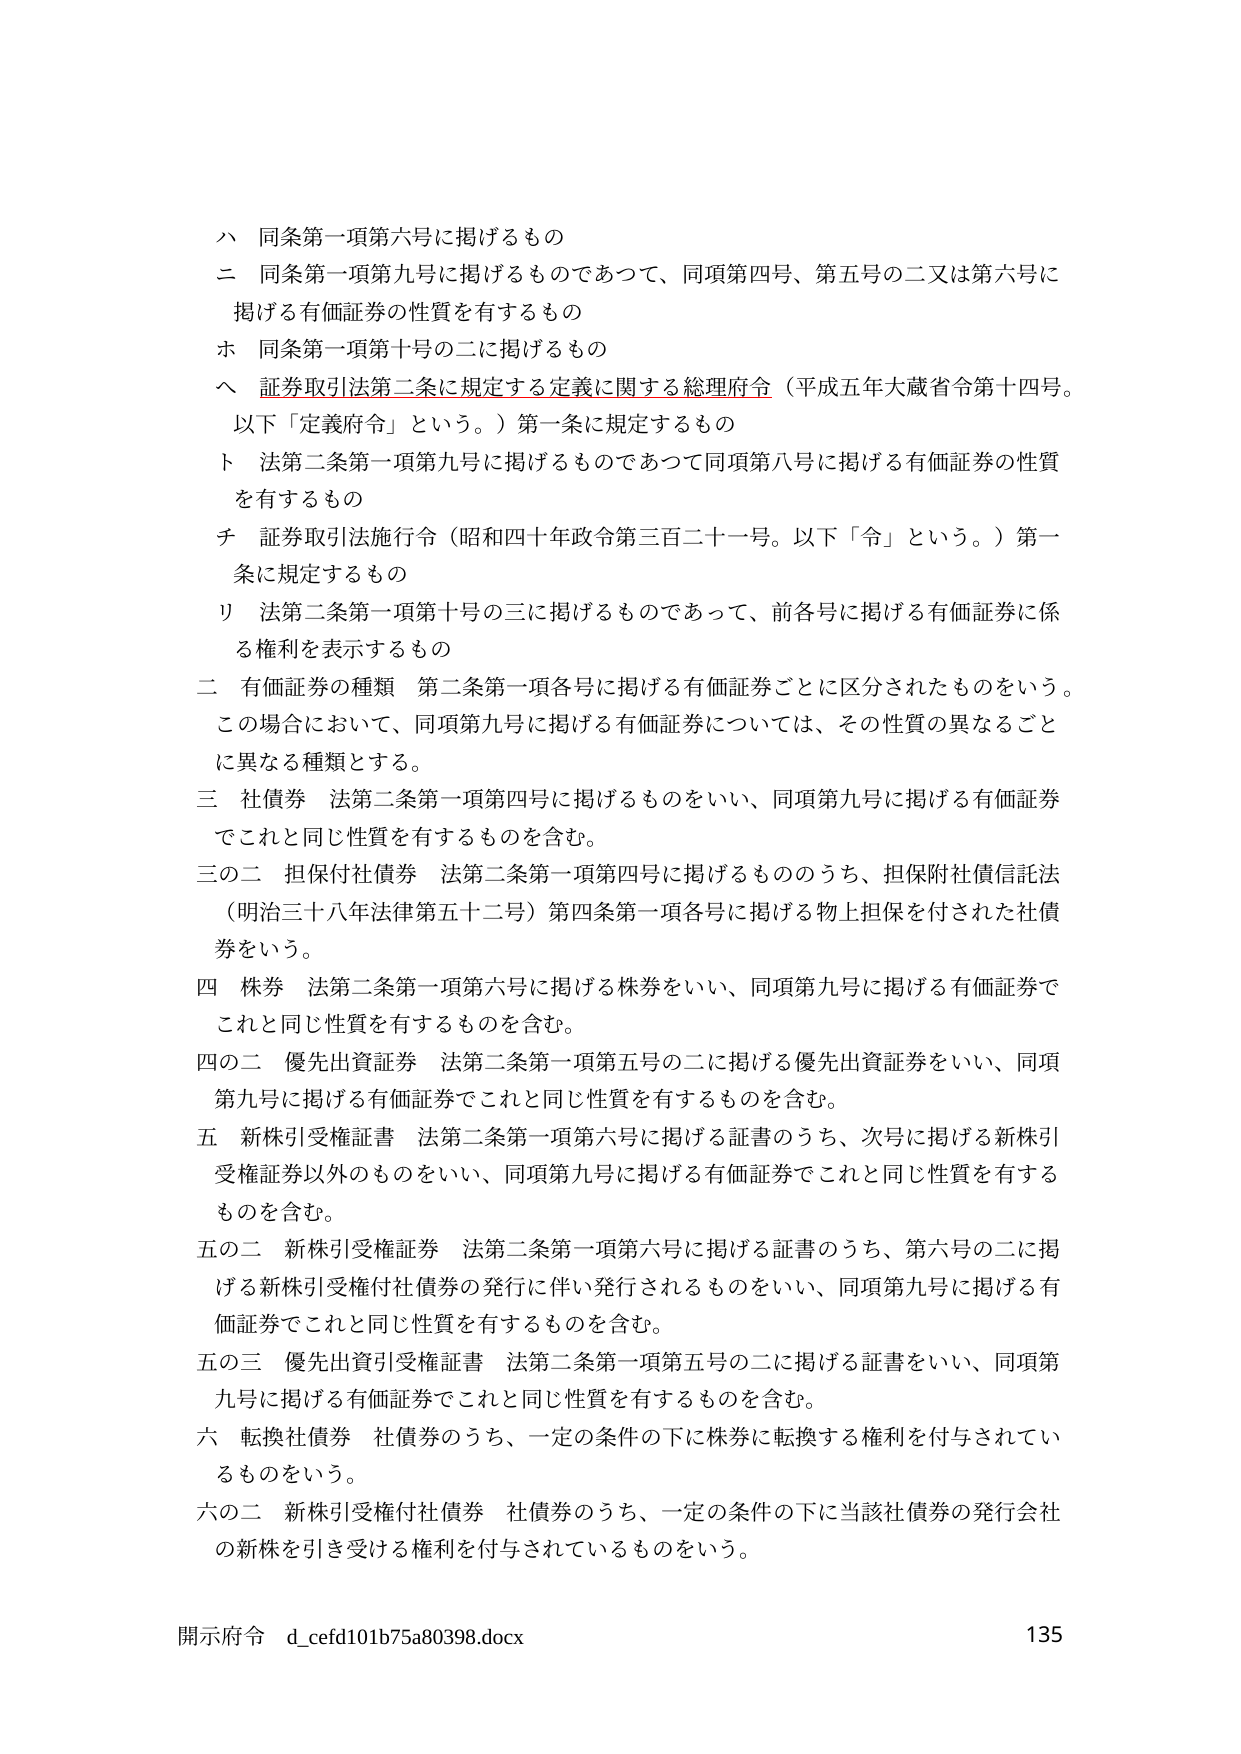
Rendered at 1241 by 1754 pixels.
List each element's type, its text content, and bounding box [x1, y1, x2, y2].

text チ 証券取引法施行令（昭和四十年政令第三百二十一号。以下「令」という。）第一条に規定するもの [215, 517, 1063, 592]
text ト 法第二条第一項第九号に掲げるものであつて同項第八号に掲げる有価証券の性質を有するもの [215, 442, 1063, 517]
text 五 新株引受権証書 法第二条第一項第六号に掲げる証書のうち、次号に掲げる新株引受権証券以外のものをいい、同項第九号に掲げる有価証券でこれと同じ性質を有するものを含む。 [196, 1117, 1063, 1229]
text ハ 同条第一項第六号に掲げるもの [215, 217, 1063, 254]
text 五の二 新株引受権証券 法第二条第一項第六号に掲げる証書のうち、第六号の二に掲げる新株引受権付社債券の発行に伴い発行されるものをいい、同項第九号に掲げる有価証券でこれと同じ性質を有するものを含む。 [196, 1229, 1063, 1342]
text へ 証券取引法第二条に規定する定義に関する総理府令（平成五年大蔵省令第十四号。以下「定義府令」という。）第一条に規定するもの [215, 367, 1063, 442]
text 六の二 新株引受権付社債券 社債券のうち、一定の条件の下に当該社債券の発行会社の新株を引き受ける権利を付与されているものをいう。 [196, 1492, 1063, 1567]
text ホ 同条第一項第十号の二に掲げるもの [215, 329, 1063, 367]
text 三の二 担保付社債券 法第二条第一項第四号に掲げるもののうち、担保附社債信託法（明治三十八年法律第五十二号）第四条第一項各号に掲げる物上担保を付された社債券をいう。 [196, 854, 1063, 967]
text 二 有価証券の種類 第二条第一項各号に掲げる有価証券ごとに区分されたものをいう。この場合において、同項第九号に掲げる有価証券については、その性質の異なるごとに異なる種類とする。 [196, 667, 1063, 779]
text 六 転換社債券 社債券のうち、一定の条件の下に株券に転換する権利を付与されているものをいう。 [196, 1417, 1063, 1492]
text 四の二 優先出資証券 法第二条第一項第五号の二に掲げる優先出資証券をいい、同項第九号に掲げる有価証券でこれと同じ性質を有するものを含む。 [196, 1042, 1063, 1117]
text 三 社債券 法第二条第一項第四号に掲げるものをいい、同項第九号に掲げる有価証券でこれと同じ性質を有するものを含む。 [196, 779, 1063, 854]
text 四 株券 法第二条第一項第六号に掲げる株券をいい、同項第九号に掲げる有価証券でこれと同じ性質を有するものを含む。 [196, 967, 1063, 1042]
text ニ 同条第一項第九号に掲げるものであつて、同項第四号、第五号の二又は第六号に掲げる有価証券の性質を有するもの [215, 254, 1063, 329]
text リ 法第二条第一項第十号の三に掲げるものであって、前各号に掲げる有価証券に係る権利を表示するもの [215, 592, 1063, 667]
text 五の三 優先出資引受権証書 法第二条第一項第五号の二に掲げる証書をいい、同項第九号に掲げる有価証券でこれと同じ性質を有するものを含む。 [196, 1342, 1063, 1417]
